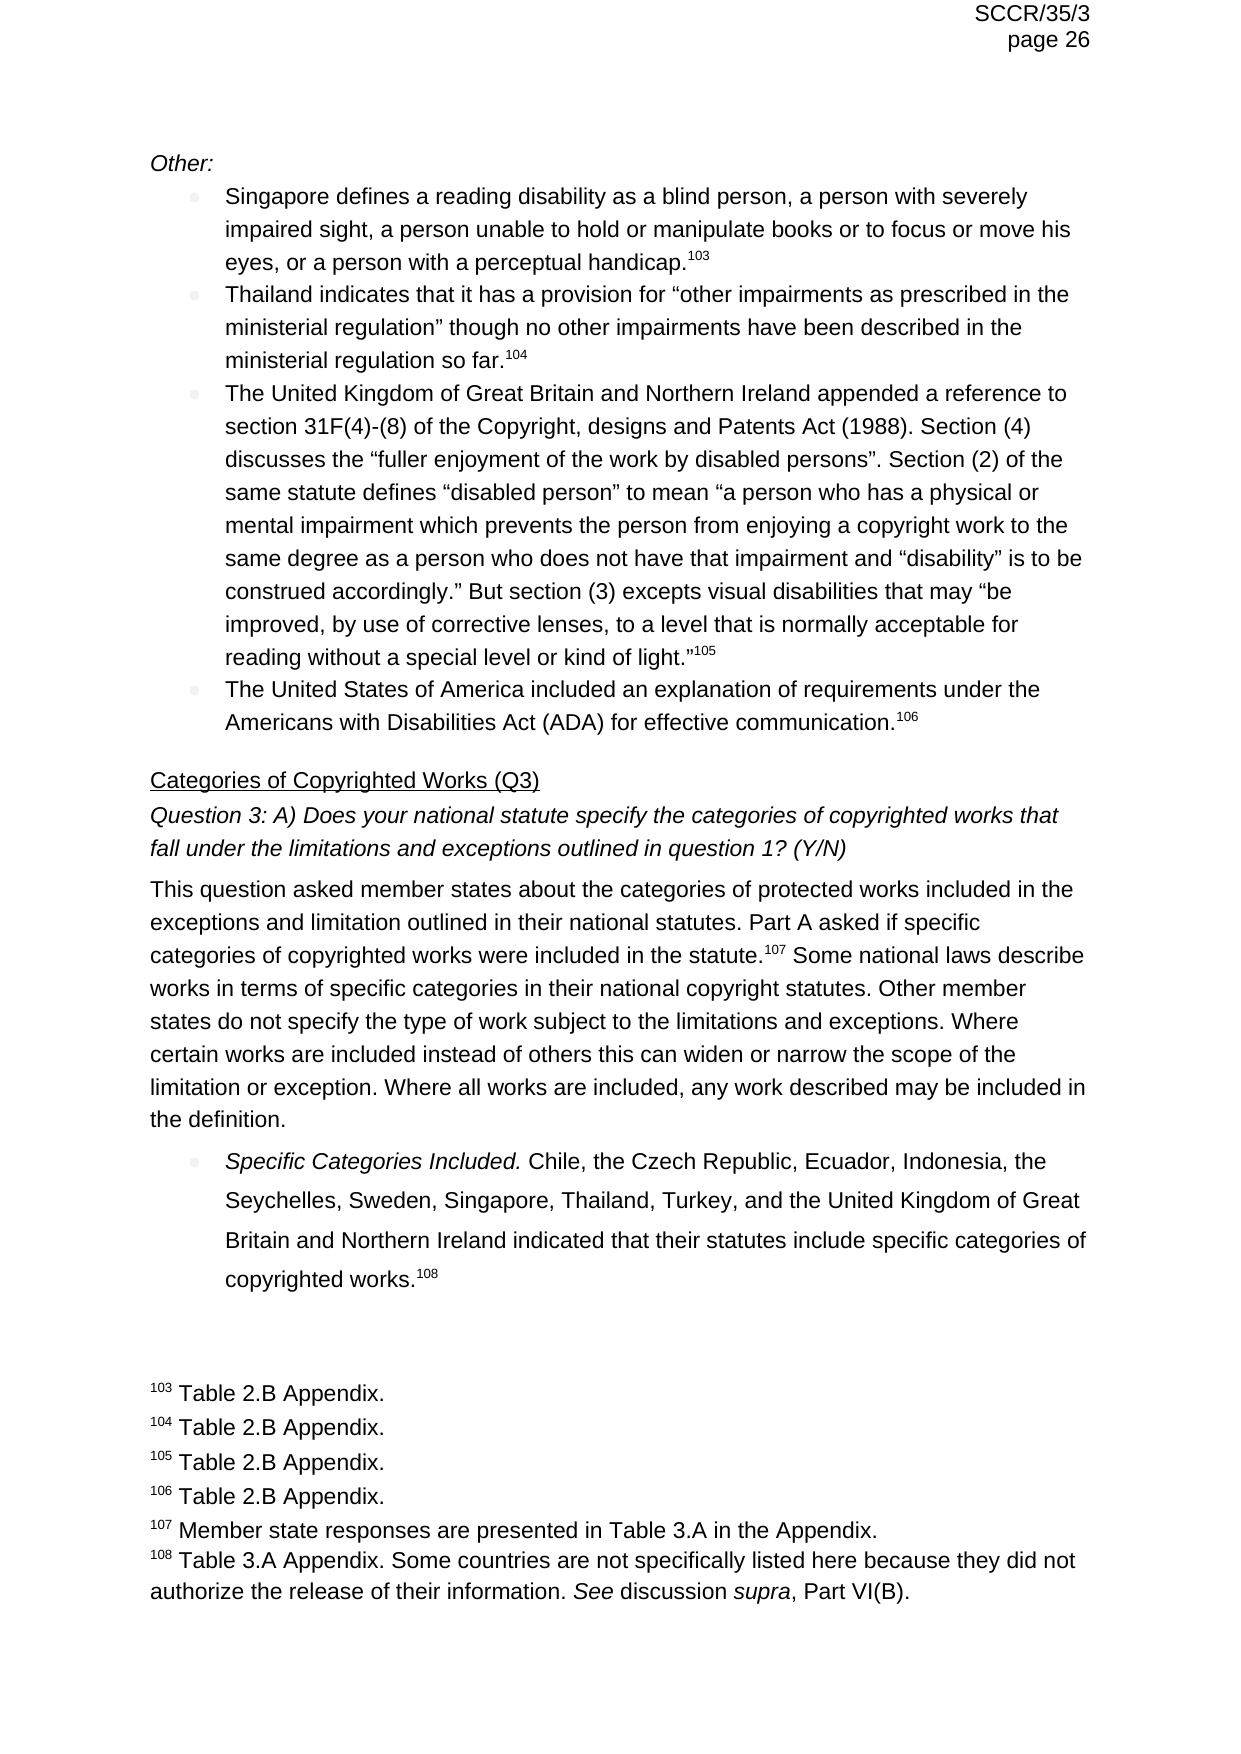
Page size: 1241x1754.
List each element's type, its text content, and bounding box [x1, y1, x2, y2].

list Singapore defines a reading disability as a blind person, a person with severely impaired sight, a person unable to hold or manipulate books or to focus or move his eyes, or a person with a perceptual handicap. [187, 183, 1090, 275]
list Thailand indicates that it has a provision for “other impairments as prescribed in the ministerial regulation” though no other impairments have been described in the ministerial regulation so far. [187, 281, 1090, 373]
subtitle Categories of Copyrighted Works (Q3) [150, 767, 1090, 793]
subtitle Other: [150, 150, 1090, 176]
list The United Kingdom of Great Britain and Northern Ireland appended a reference to section 31F(4)-(8) of the Copyright, designs and Patents Act (1988). Section (4) discusses the “fuller enjoyment of the work by disabled persons”. Section (2) of the same statute defines “disabled person” to mean “a person who has a physical or mental impairment which prevents the person from enjoying a copyright work to the same degree as a person who does not have that impairment and “disability” is to be construed accordingly.” But section (3) excepts visual disabilities that may “be improved, by use of corrective lenses, to a level that is normally acceptable for reading without a special level or kind of light.” [187, 380, 1090, 670]
text Question 3: A) Does your national statute specify the categories of copyrighted works that fall under the limitations and exceptions outlined in question 1? (Y/N) [150, 802, 1090, 861]
list The United States of America included an explanation of requirements under the Americans with Disabilities Act (ADA) for effective communication. [187, 676, 1090, 736]
list Specific Categories Included. Chile, the Czech Republic, Ecuador, Indonesia, the Seychelles, Sweden, Singapore, Thailand, Turkey, and the United Kingdom of Great Britain and Northern Ireland indicated that their statutes include specific categories of copyrighted works. [187, 1148, 1090, 1292]
text This question asked member states about the categories of protected works included in the exceptions and limitation outlined in their national statutes. Part A asked if specific categories of copyrighted works were included in the statute. Some national laws describe works in terms of specific categories in their national copyright statutes. Other member states do not specify the type of work subject to the limitations and exceptions. Where certain works are included instead of others this can widen or narrow the scope of the limitation or exception. Where all works are included, any work described may be included in the definition. [150, 876, 1090, 1133]
